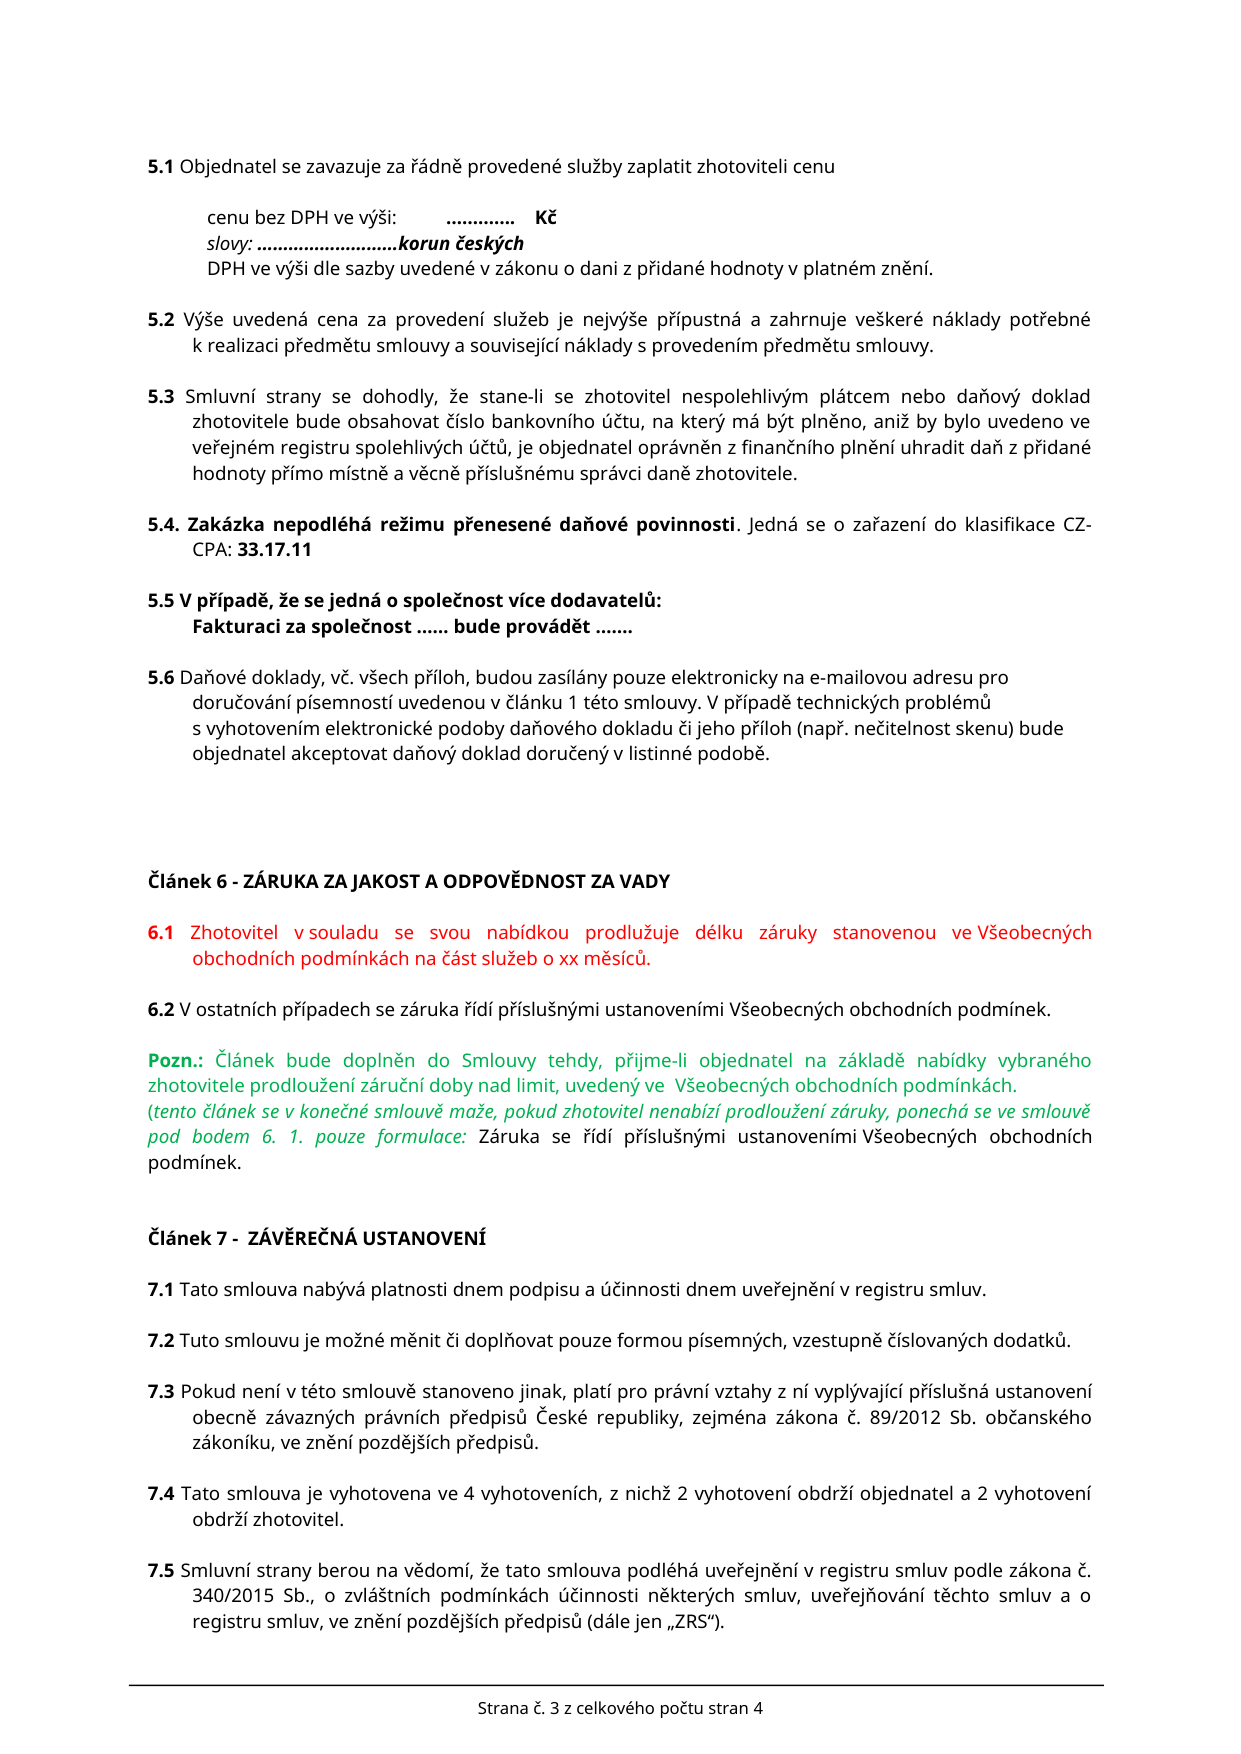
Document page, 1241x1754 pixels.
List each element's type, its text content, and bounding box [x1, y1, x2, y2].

text 6.1 Zhotovitel v souladu se svou nabídkou prodlužuje délku záruky stanovenou ve Všeobecných obchodních podmínkách na část služeb o xx měsíců. [148, 919, 1092, 970]
text Pozn.: Článek bude doplněn do Smlouvy tehdy, přijme-li objednatel na základě nabídky vybraného zhotovitele prodloužení záruční doby nad limit, uvedený ve Všeobecných obchodních podmínkách. [148, 1047, 1092, 1098]
text slovy: ………………………korun českých [207, 230, 1092, 256]
text Článek 6 - ZÁRUKA ZA JAKOST A ODPOVĚDNOST ZA VADY [148, 868, 1092, 894]
text cenu bez DPH ve výši: …………. Kč [207, 205, 1092, 230]
text 5.4. Zakázka nepodléhá režimu přenesené daňové povinnosti. Jedná se o zařazení do klasifikace CZ-CPA: 33.17.11 [148, 511, 1092, 562]
text 5.5 V případě, že se jedná o společnost více dodavatelů: [148, 587, 1092, 613]
text 5.6 Daňové doklady, vč. všech příloh, budou zasílány pouze elektronicky na e-mailovou adresu pro doručování písemností uvedenou v článku 1 této smlouvy. V případě technických problémů s vyhotovením elektronické podoby daňového dokladu či jeho příloh (např. nečitelnost skenu) bude objednatel akceptovat daňový doklad doručený v listinné podobě. [148, 664, 1092, 766]
text Fakturaci za společnost …… bude provádět ……. [192, 613, 1092, 638]
text 7.2 Tuto smlouvu je možné měnit či doplňovat pouze formou písemných, vzestupně číslovaných dodatků. [148, 1328, 1092, 1353]
text 7.1 Tato smlouva nabývá platnosti dnem podpisu a účinnosti dnem uveřejnění v registru smluv. [148, 1277, 1092, 1302]
text 5.1 Objednatel se zavazuje za řádně provedené služby zaplatit zhotoviteli cenu [148, 154, 1092, 179]
text 7.4 Tato smlouva je vyhotovena ve 4 vyhotoveních, z nichž 2 vyhotovení obdrží objednatel a 2 vyhotovení obdrží zhotovitel. [148, 1481, 1092, 1532]
text Článek 7 - ZÁVĚREČNÁ USTANOVENÍ [148, 1226, 1092, 1251]
text 5.2 Výše uvedená cena za provedení služeb je nejvýše přípustná a zahrnuje veškeré náklady potřebné k realizaci předmětu smlouvy a související náklady s provedením předmětu smlouvy. [148, 307, 1092, 358]
text DPH ve výši dle sazby uvedené v zákonu o dani z přidané hodnoty v platném znění. [207, 256, 1092, 281]
text 7.5 Smluvní strany berou na vědomí, že tato smlouva podléhá uveřejnění v registru smluv podle zákona č. 340/2015 Sb., o zvláštních podmínkách účinnosti některých smluv, uveřejňování těchto smluv a o registru smluv, ve znění pozdějších předpisů (dále jen „ZRS“). [148, 1557, 1092, 1634]
text 7.3 Pokud není v této smlouvě stanoveno jinak, platí pro právní vztahy z ní vyplývající příslušná ustanovení obecně závazných právních předpisů České republiky, zejména zákona č. 89/2012 Sb. občanského zákoníku, ve znění pozdějších předpisů. [148, 1379, 1092, 1455]
text (tento článek se v konečné smlouvě maže, pokud zhotovitel nenabízí prodloužení záruky, ponechá se ve smlouvě pod bodem 6. 1. pouze formulace: Záruka se řídí příslušnými ustanoveními Všeobecných obchodních podmínek. [148, 1098, 1092, 1174]
text 6.2 V ostatních případech se záruka řídí příslušnými ustanoveními Všeobecných obchodních podmínek. [148, 996, 1092, 1021]
text 5.3 Smluvní strany se dohodly, že stane-li se zhotovitel nespolehlivým plátcem nebo daňový doklad zhotovitele bude obsahovat číslo bankovního účtu, na který má být plněno, aniž by bylo uvedeno ve veřejném registru spolehlivých účtů, je objednatel oprávněn z finančního plnění uhradit daň z přidané hodnoty přímo místně a věcně příslušnému správci daně zhotovitele. [148, 383, 1092, 485]
